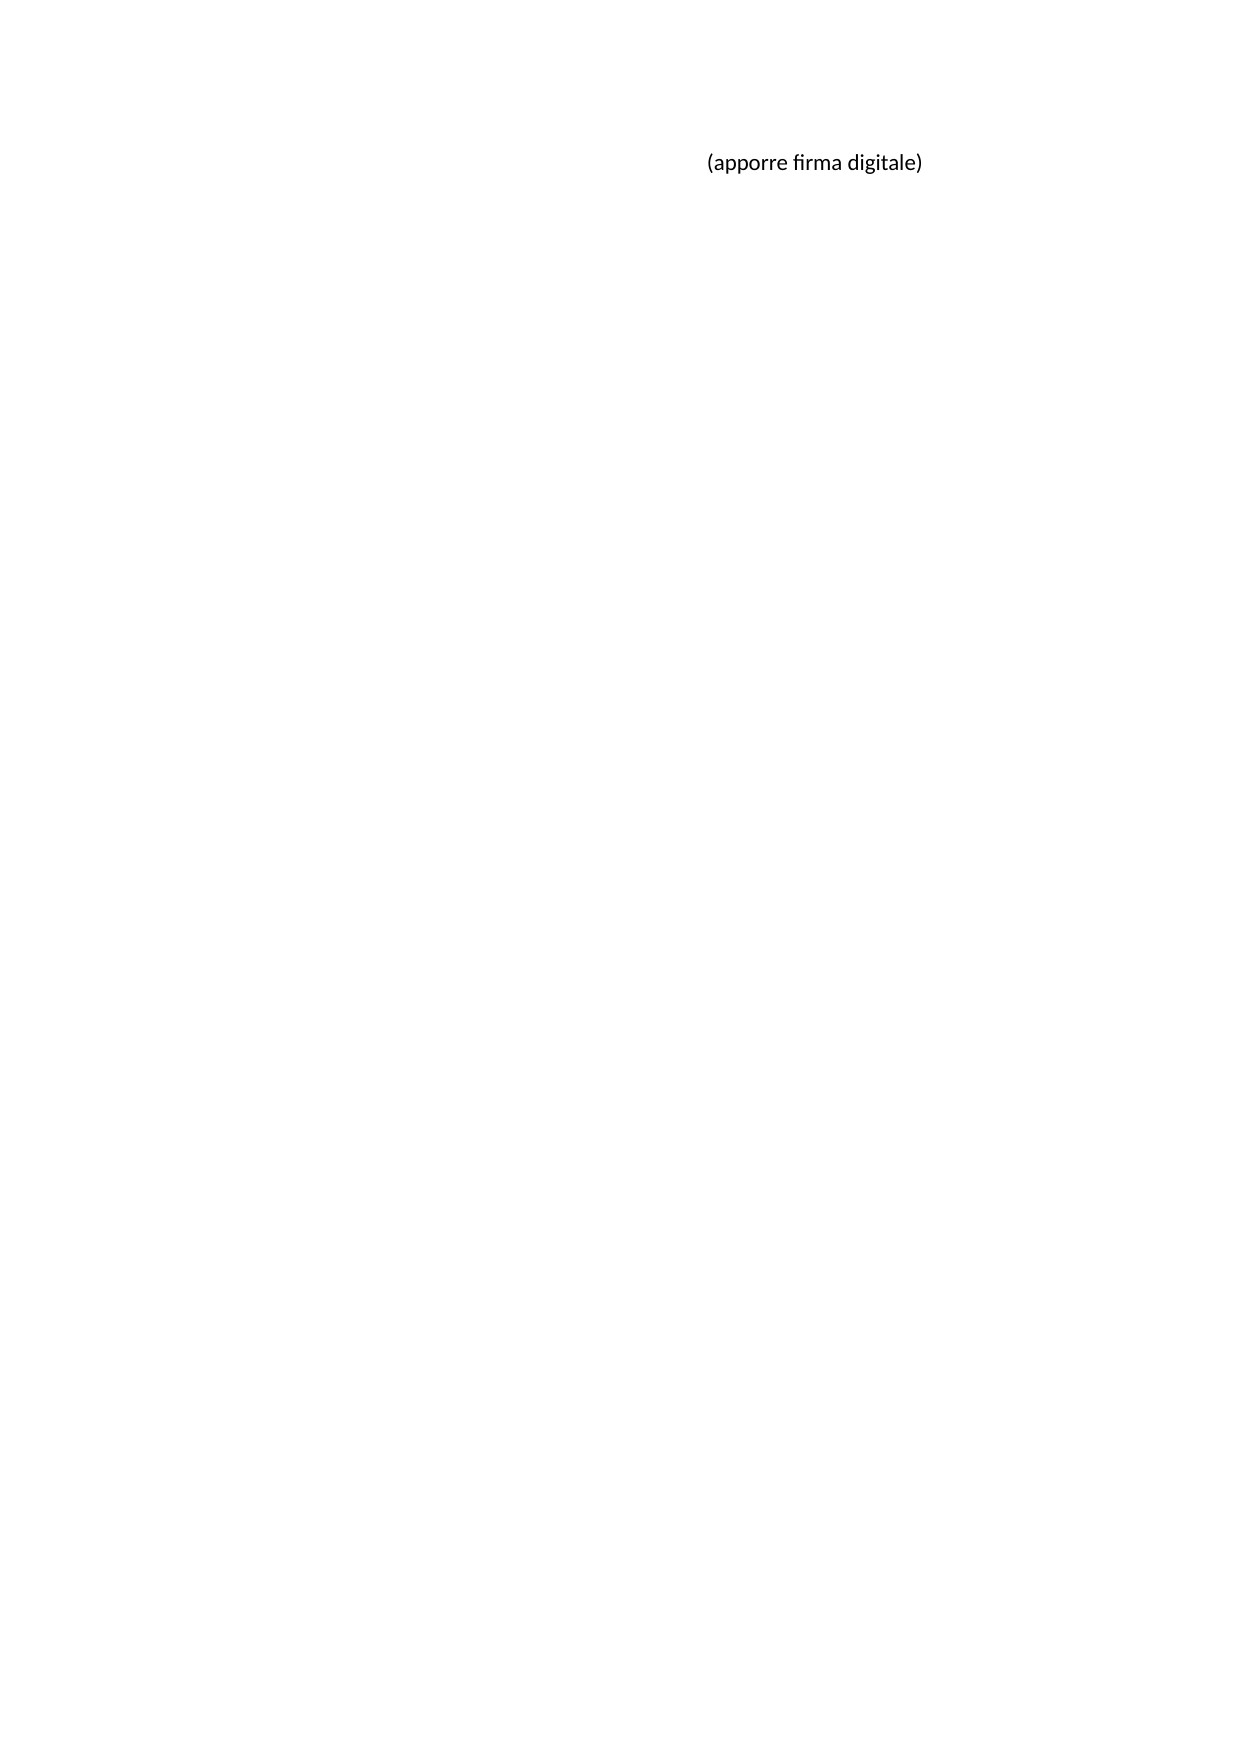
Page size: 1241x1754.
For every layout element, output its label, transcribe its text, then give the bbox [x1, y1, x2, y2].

text (apporre firma digitale) [484, 148, 1121, 176]
